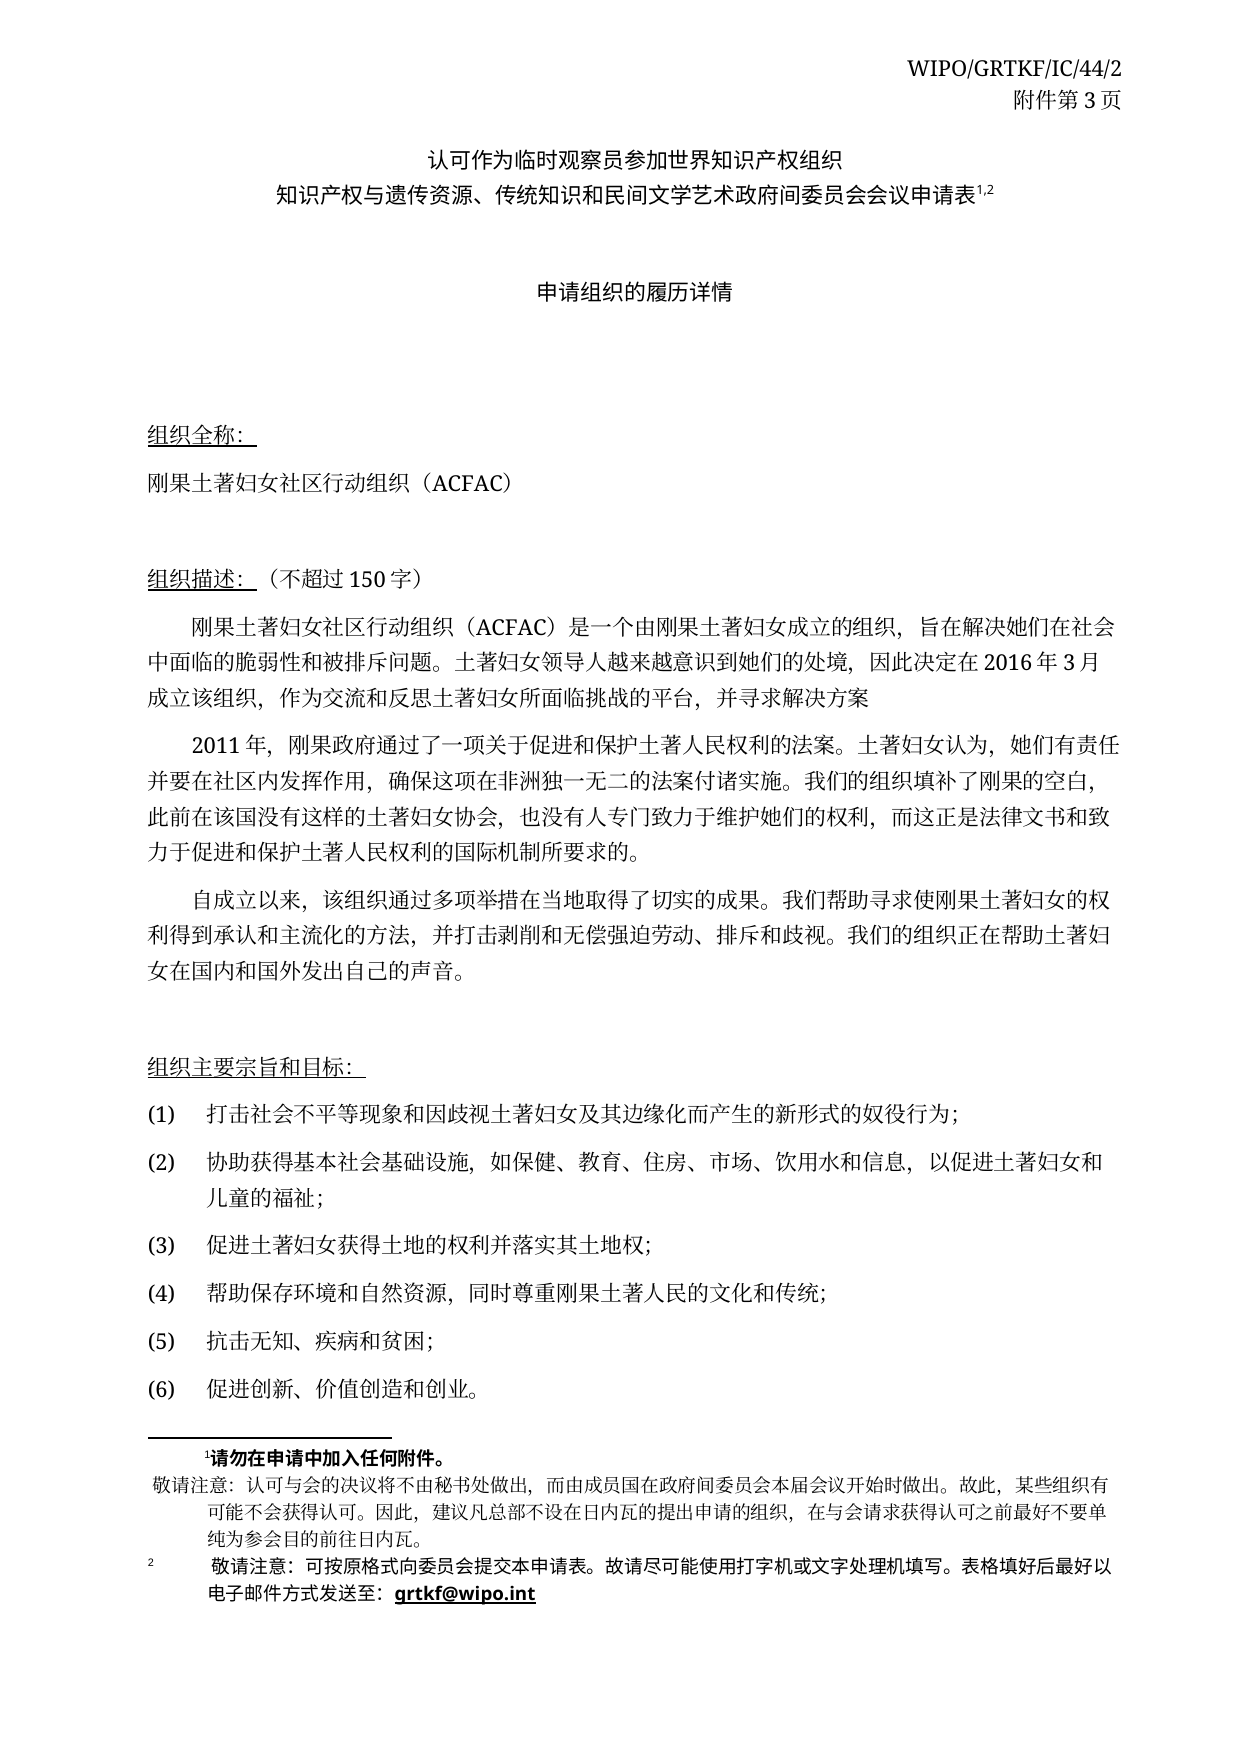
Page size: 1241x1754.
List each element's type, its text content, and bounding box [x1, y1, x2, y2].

text (3) 促进土著妇女获得土地的权利并落实其土地权； [148, 1225, 1122, 1260]
text (6) 促进创新、价值创造和创业。 [148, 1369, 1122, 1404]
text (2) 协助获得基本社会基础设施，如保健、教育、住房、市场、饮用水和信息，以促进土著妇女和 儿童的福祉； [148, 1142, 1122, 1212]
text 申请组织的履历详情 [148, 271, 1122, 306]
text (1) 打击社会不平等现象和因歧视土著妇女及其边缘化而产生的新形式的奴役行为； [148, 1094, 1122, 1129]
text 刚果土著妇女社区行动组织（ACFAC） [148, 462, 1122, 498]
text (5) 抗击无知、疾病和贫困； [148, 1321, 1122, 1356]
text 自成立以来，该组织通过多项举措在当地取得了切实的成果。我们帮助寻求使刚果土著妇女的权利得到承认和主流化的方法，并打击剥削和无偿强迫劳动、排斥和歧视。我们的组织正在帮助土著妇女在国内和国外发出自己的声音。 [148, 879, 1122, 985]
text 认可作为临时观察员参加世界知识产权组织 知识产权与遗传资源、传统知识和民间文学艺术政府间委员会会议申请表, [148, 139, 1122, 210]
text 组织全称： [148, 414, 1122, 450]
text (4) 帮助保存环境和自然资源，同时尊重刚果土著人民的文化和传统； [148, 1273, 1122, 1308]
text 组织描述：（不超过150字） [148, 558, 1122, 594]
text 组织主要宗旨和目标： [148, 1046, 1122, 1081]
text 刚果土著妇女社区行动组织（ACFAC）是一个由刚果土著妇女成立的组织，旨在解决她们在社会中面临的脆弱性和被排斥问题。土著妇女领导人越来越意识到她们的处境，因此决定在2016年3月成立该组织，作为交流和反思土著妇女所面临挑战的平台，并寻求解决方案 [148, 606, 1122, 712]
text 2011年，刚果政府通过了一项关于促进和保护土著人民权利的法案。土著妇女认为，她们有责任并要在社区内发挥作用，确保这项在非洲独一无二的法案付诸实施。我们的组织填补了刚果的空白，此前在该国没有这样的土著妇女协会，也没有人专门致力于维护她们的权利，而这正是法律文书和致力于促进和保护土著人民权利的国际机制所要求的。 [148, 725, 1122, 867]
